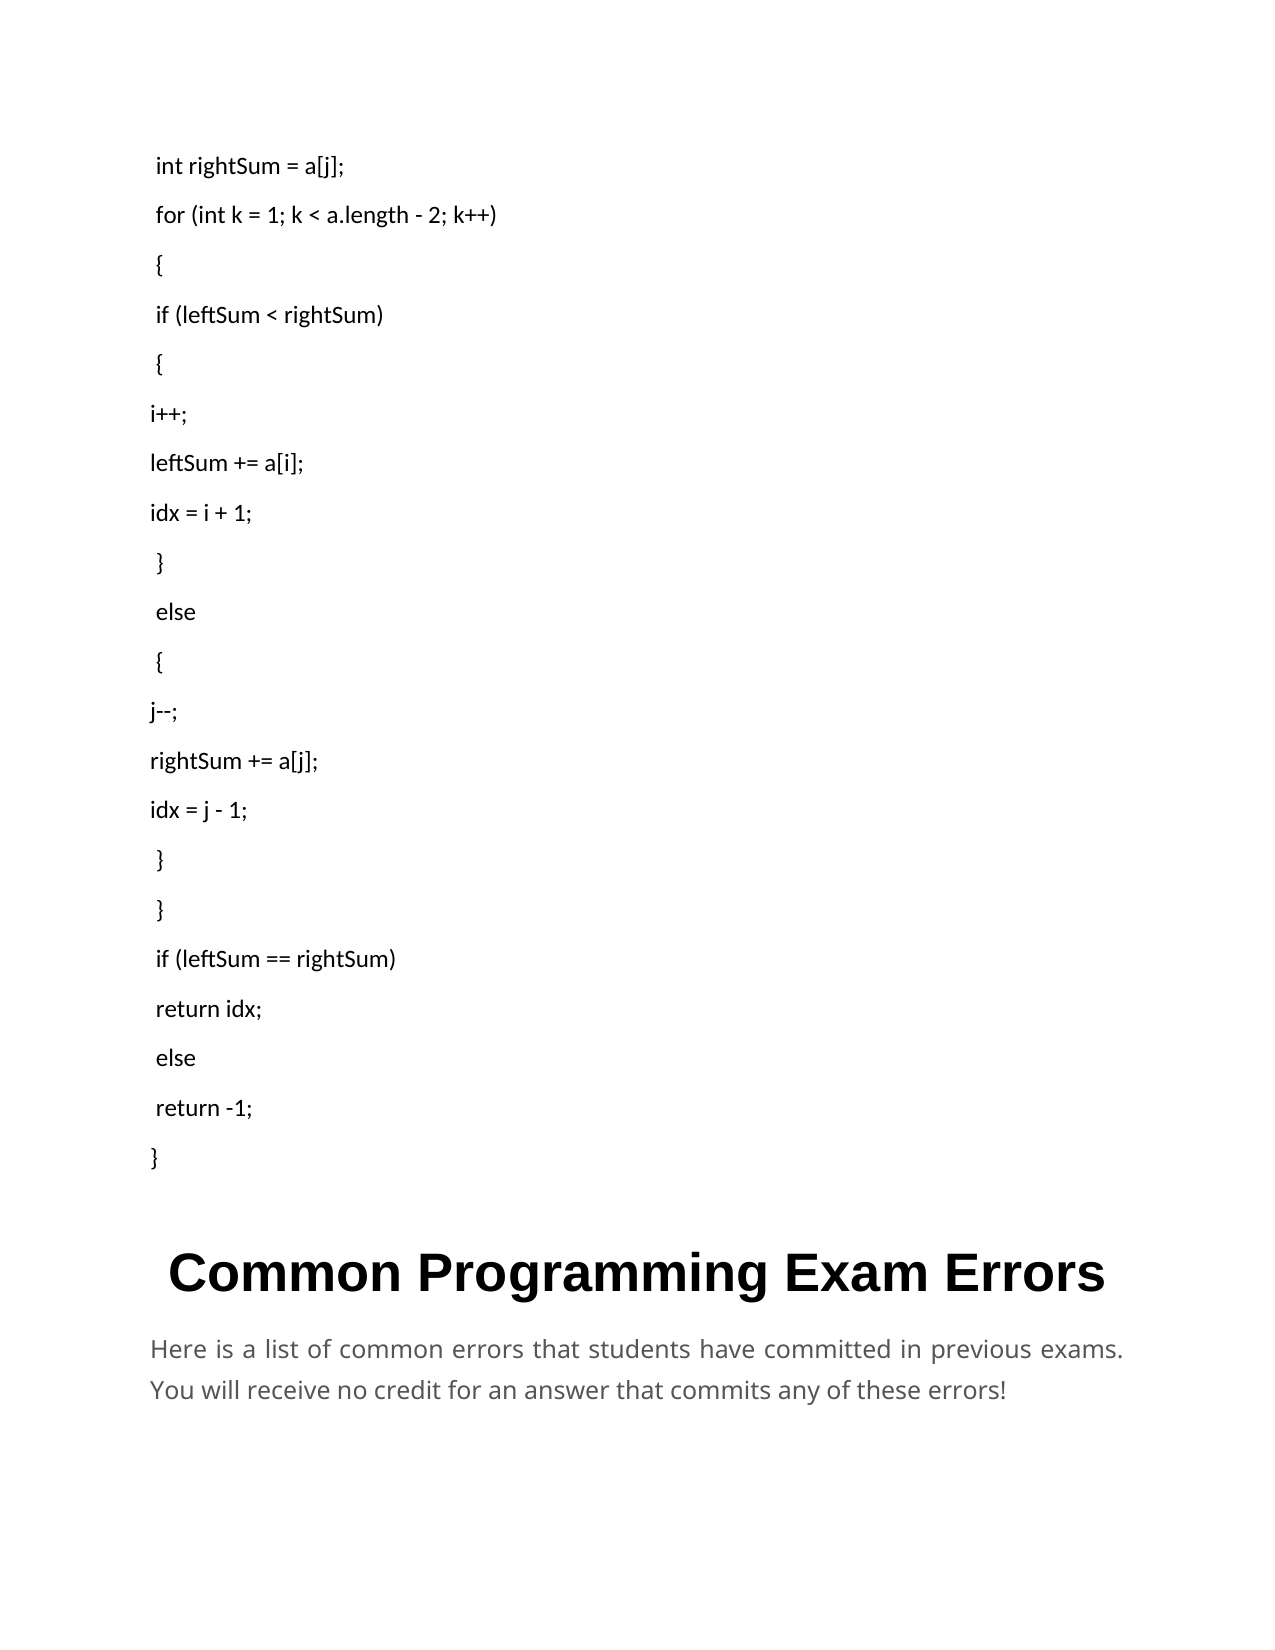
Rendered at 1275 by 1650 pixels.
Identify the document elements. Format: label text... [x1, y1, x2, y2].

text for (int k = 1; k < a.length - 2; k++) [150, 199, 1125, 230]
text if (leftSum == rightSum) [150, 943, 1125, 974]
text idx = j - 1; [150, 794, 1125, 825]
subtitle Common Programming Exam Errors [150, 1241, 1125, 1303]
text leftSum += a[i]; [150, 447, 1125, 478]
text } [150, 894, 1125, 924]
text } [150, 547, 1125, 577]
text if (leftSum < rightSum) [150, 299, 1125, 329]
text { [150, 348, 1125, 379]
text j--; [150, 695, 1125, 726]
text else [150, 1042, 1125, 1073]
text idx = i + 1; [150, 497, 1125, 528]
text else [150, 596, 1125, 627]
text return -1; [150, 1092, 1125, 1123]
text i++; [150, 398, 1125, 428]
text rightSum += a[j]; [150, 745, 1125, 776]
text } [150, 1142, 1125, 1172]
text int rightSum = a[j]; [150, 150, 1125, 181]
text return idx; [150, 993, 1125, 1023]
text } [150, 844, 1125, 875]
text { [150, 646, 1125, 676]
text { [150, 249, 1125, 280]
text Here is a list of common errors that students have committed in previous exams. You will receive no credit for an answer that commits any of these errors! [150, 1324, 1125, 1407]
